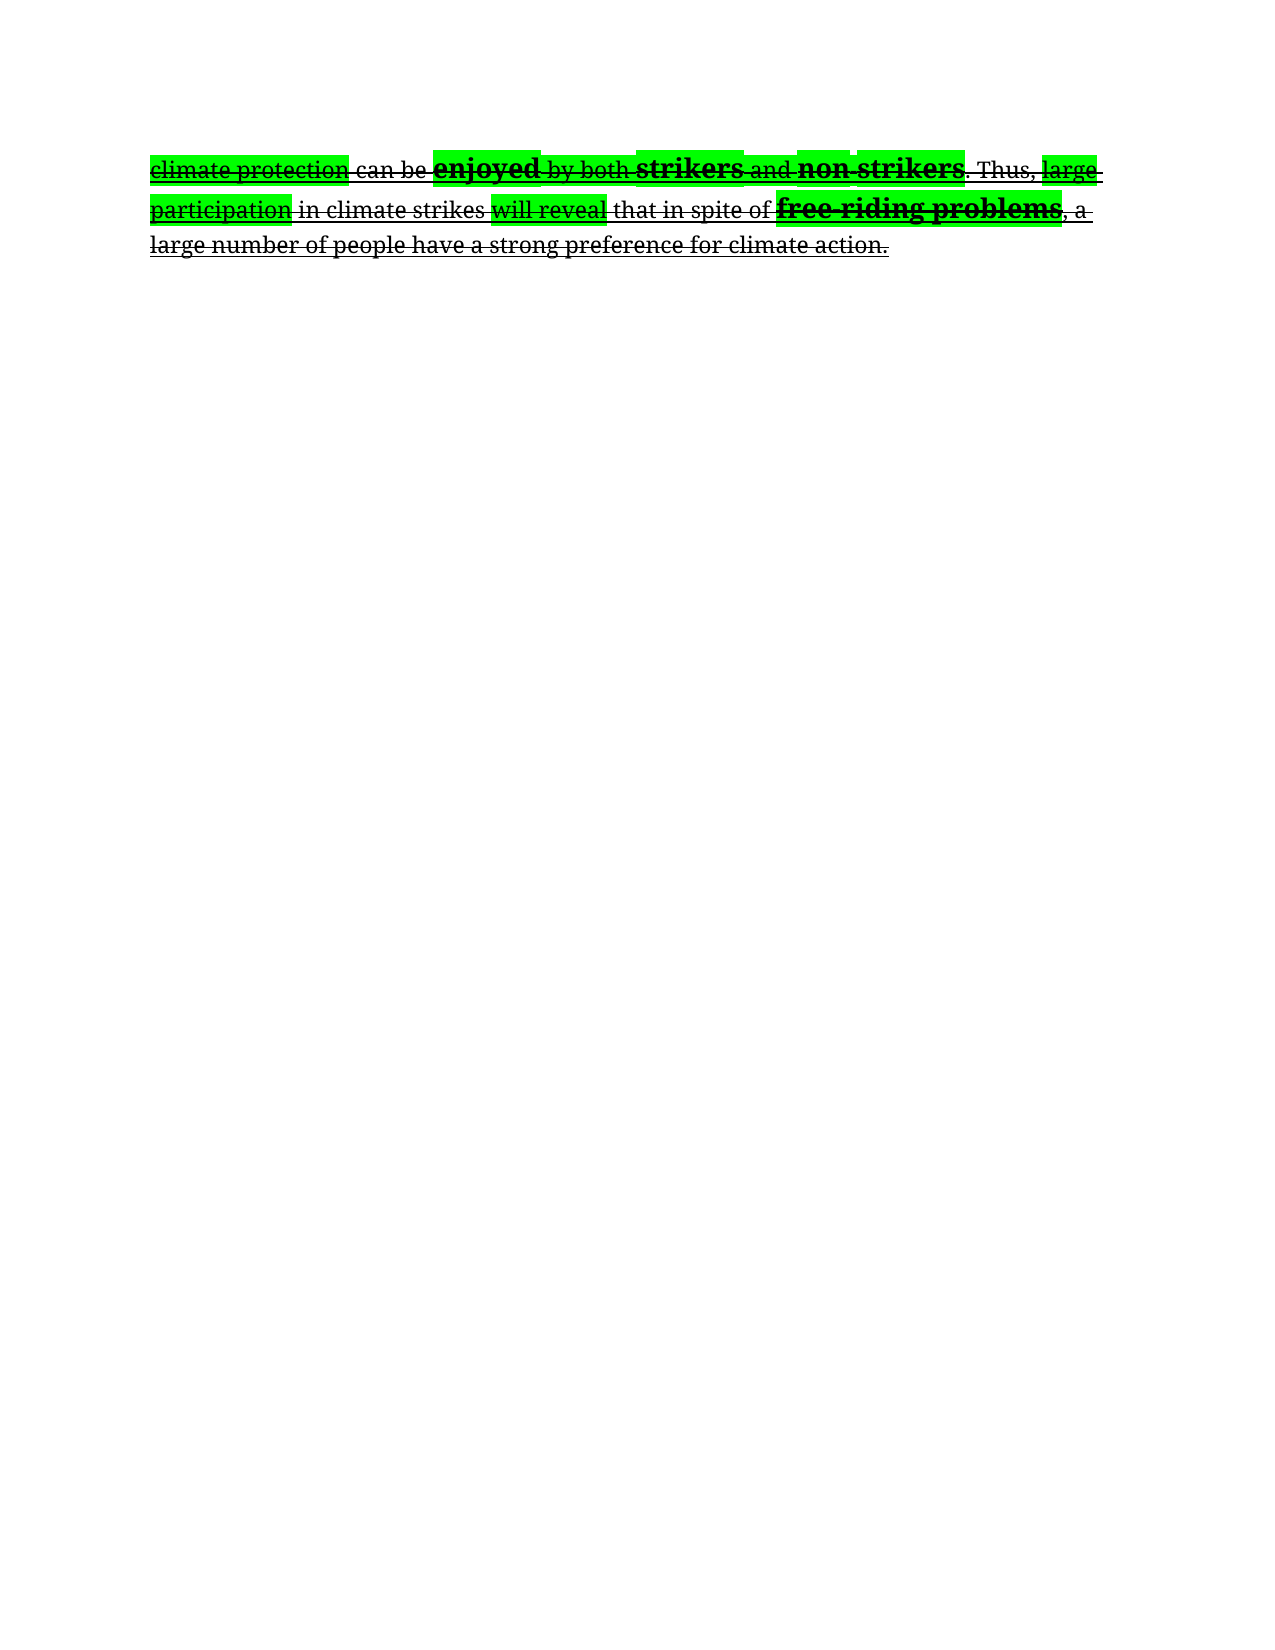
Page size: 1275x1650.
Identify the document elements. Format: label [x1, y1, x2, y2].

text [150, 150, 1125, 260]
